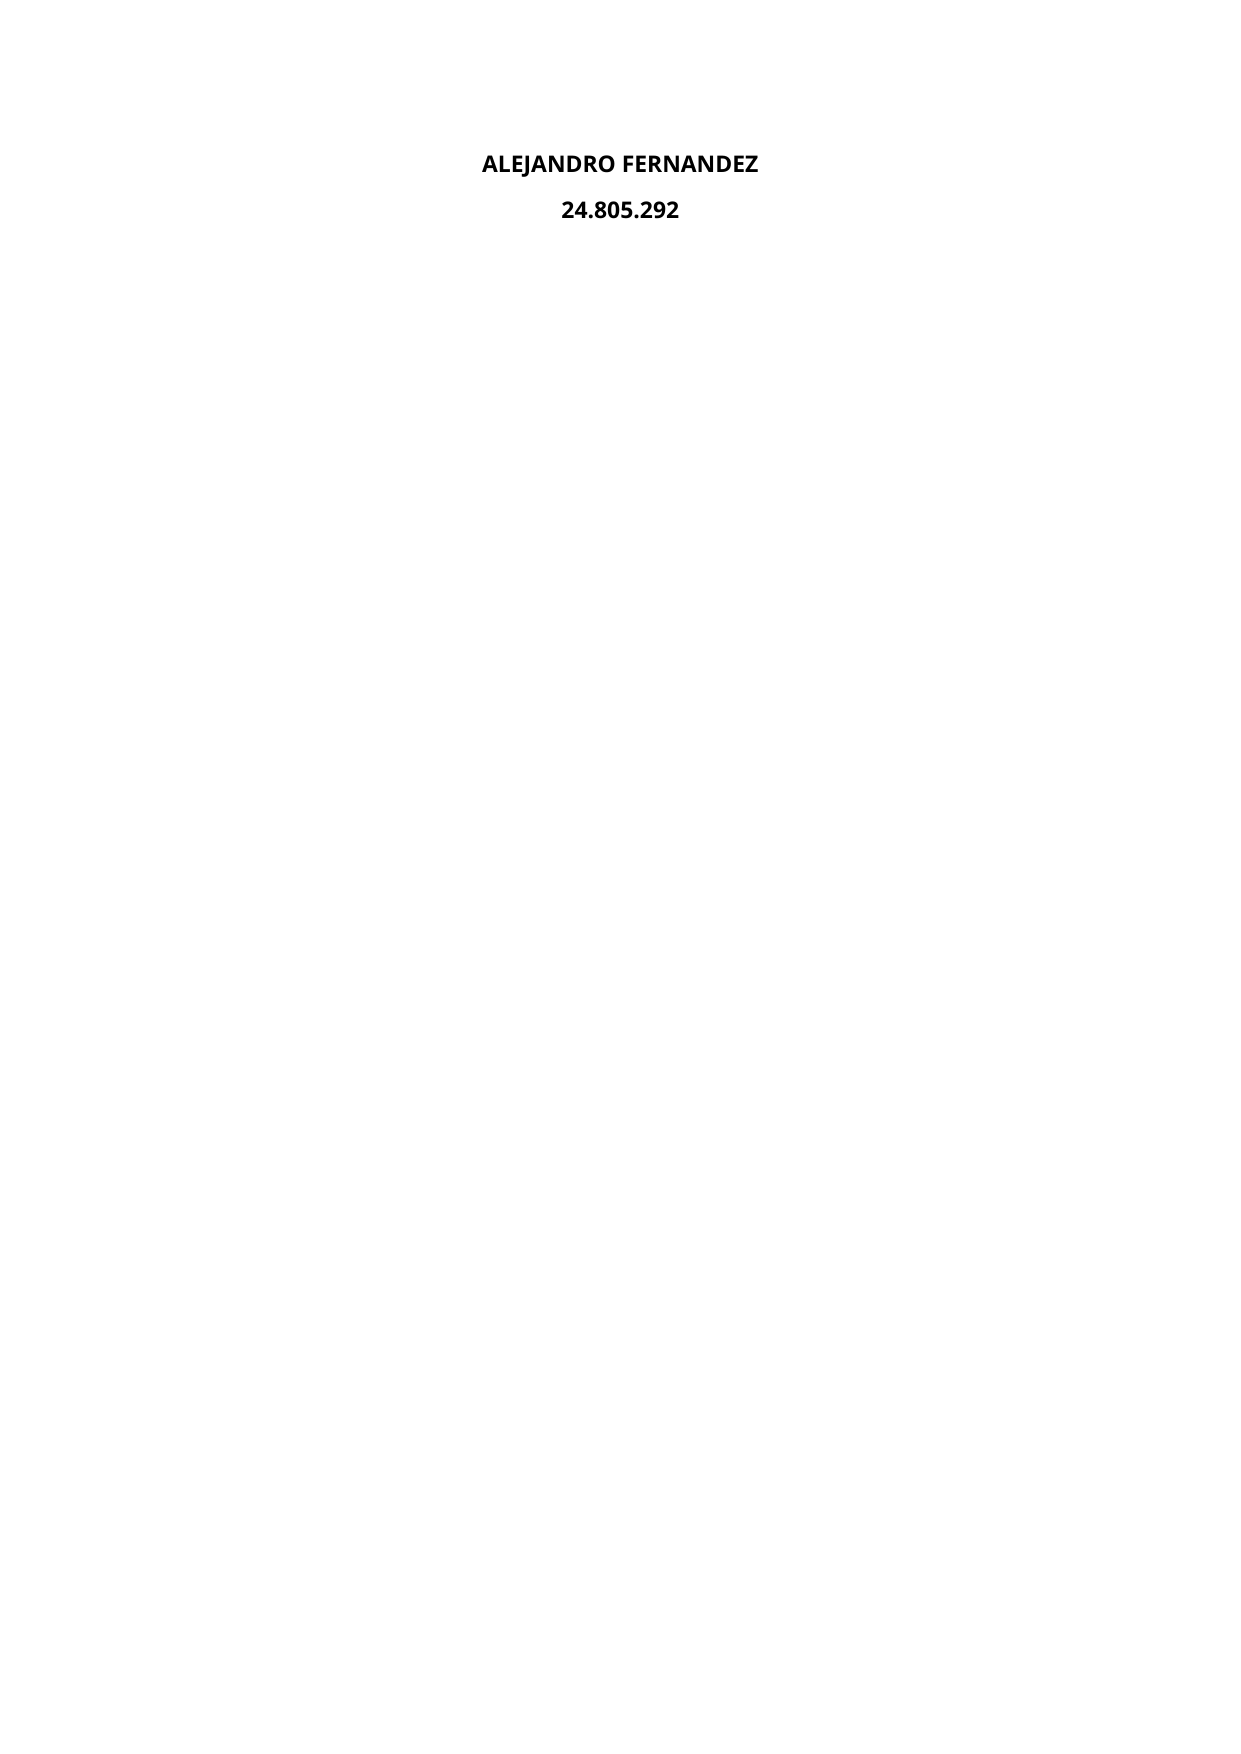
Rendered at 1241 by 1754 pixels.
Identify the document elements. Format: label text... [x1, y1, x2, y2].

text 24.805.292 [177, 194, 1063, 226]
text ALEJANDRO FERNANDEZ [177, 148, 1063, 179]
